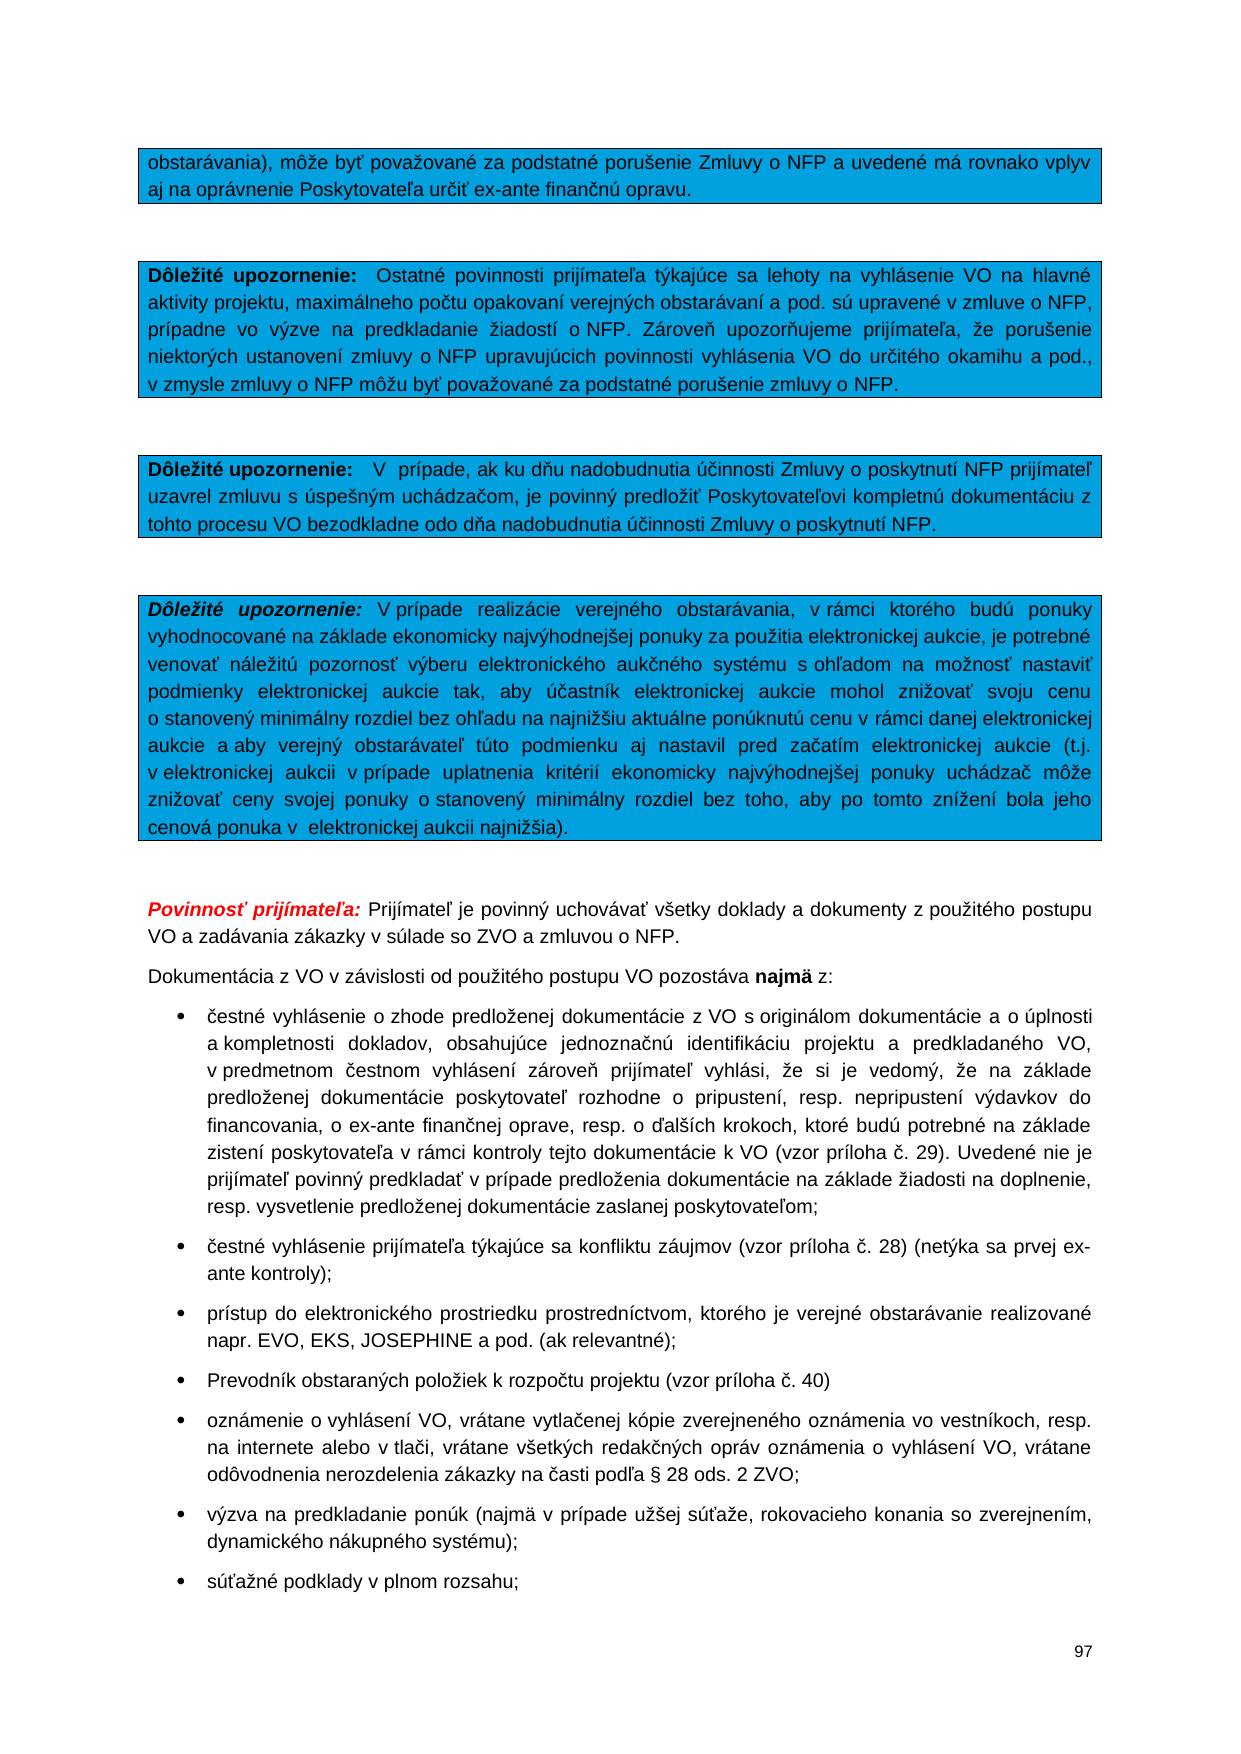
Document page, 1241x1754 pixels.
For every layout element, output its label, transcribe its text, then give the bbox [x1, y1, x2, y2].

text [139, 149, 1101, 203]
text Dôležité upozornenie: V prípade realizácie verejného obstarávania, v rámci ktorého budú ponuky vyhodnocované na základe ekonomicky najvýhodnejšej ponuky za použitia elektronickej aukcie, je potrebné venovať náležitú pozornosť výberu elektronického aukčného systému s ohľadom na možnosť nastaviť podmienky elektronickej aukcie tak, aby účastník elektronickej aukcie mohol znižovať svoju cenu o stanovený minimálny rozdiel bez ohľadu na najnižšiu aktuálne ponúknutú cenu v rámci danej elektronickej aukcie a aby verejný obstarávateľ túto podmienku aj nastavil pred začatím elektronickej aukcie (t.j. v elektronickej aukcii v prípade uplatnenia kritérií ekonomicky najvýhodnejšej ponuky uchádzač môže znižovať ceny svojej ponuky o stanovený minimálny rozdiel bez toho, aby po tomto znížení bola jeho cenová ponuka v elektronickej aukcii najnižšia). [139, 596, 1101, 840]
text čestné vyhlásenie prijímateľa týkajúce sa konfliktu záujmov (vzor príloha č. 28) (netýka sa prvej ex-ante kontroly); [177, 1235, 1092, 1285]
text oznámenie o vyhlásení VO, vrátane vytlačenej kópie zverejneného oznámenia vo vestníkoch, resp. na internete alebo v tlači, vrátane všetkých redakčných opráv oznámenia o vyhlásení VO, vrátane odôvodnenia nerozdelenia zákazky na časti podľa § 28 ods. 2 ZVO; [177, 1408, 1092, 1486]
text súťažné podklady v plnom rozsahu; [177, 1569, 1092, 1592]
text výzva na predkladanie ponúk (najmä v prípade užšej súťaže, rokovacieho konania so zverejnením, dynamického nákupného systému); [177, 1503, 1092, 1553]
text Povinnosť prijímateľa: Prijímateľ je povinný uchovávať všetky doklady a dokumenty z použitého postupu VO a zadávania zákazky v súlade so ZVO a zmluvou o NFP. [148, 898, 1092, 948]
text prístup do elektronického prostriedku prostredníctvom, ktorého je verejné obstarávanie realizované napr. EVO, EKS, JOSEPHINE a pod. (ak relevantné); [177, 1302, 1092, 1352]
text Prevodník obstaraných položiek k rozpočtu projektu (vzor príloha č. 40) [177, 1369, 1092, 1391]
text Dokumentácia z VO v závislosti od použitého postupu VO pozostáva najmä z: [148, 965, 1092, 988]
text čestné vyhlásenie o zhode predloženej dokumentácie z VO s originálom dokumentácie a o úplnosti a kompletnosti dokladov, obsahujúce jednoznačnú identifikáciu projektu a predkladaného VO, v predmetnom čestnom vyhlásení zároveň prijímateľ vyhlási, že si je vedomý, že na základe predloženej dokumentácie poskytovateľ rozhodne o pripustení, resp. nepripustení výdavkov do financovania, o ex-ante finančnej oprave, resp. o ďalších krokoch, ktoré budú potrebné na základe zistení poskytovateľa v rámci kontroly tejto dokumentácie k VO (vzor príloha č. 29). Uvedené nie je prijímateľ povinný predkladať v prípade predloženia dokumentácie na základe žiadosti na doplnenie, resp. vysvetlenie predloženej dokumentácie zaslanej poskytovateľom; [177, 1004, 1092, 1218]
text Dôležité upozornenie: V prípade, ak ku dňu nadobudnutia účinnosti Zmluvy o poskytnutí NFP prijímateľ uzavrel zmluvu s úspešným uchádzačom, je povinný predložiť Poskytovateľovi kompletnú dokumentáciu z tohto procesu VO bezodkladne odo dňa nadobudnutia účinnosti Zmluvy o poskytnutí NFP. [139, 456, 1101, 537]
text Dôležité upozornenie: Ostatné povinnosti prijímateľa týkajúce sa lehoty na vyhlásenie VO na hlavné aktivity projektu, maximálneho počtu opakovaní verejných obstarávaní a pod. sú upravené v zmluve o NFP, prípadne vo výzve na predkladanie žiadostí o NFP. Zároveň upozorňujeme prijímateľa, že porušenie niektorých ustanovení zmluvy o NFP upravujúcich povinnosti vyhlásenia VO do určitého okamihu a pod., v zmysle zmluvy o NFP môžu byť považované za podstatné porušenie zmluvy o NFP. [139, 262, 1101, 397]
